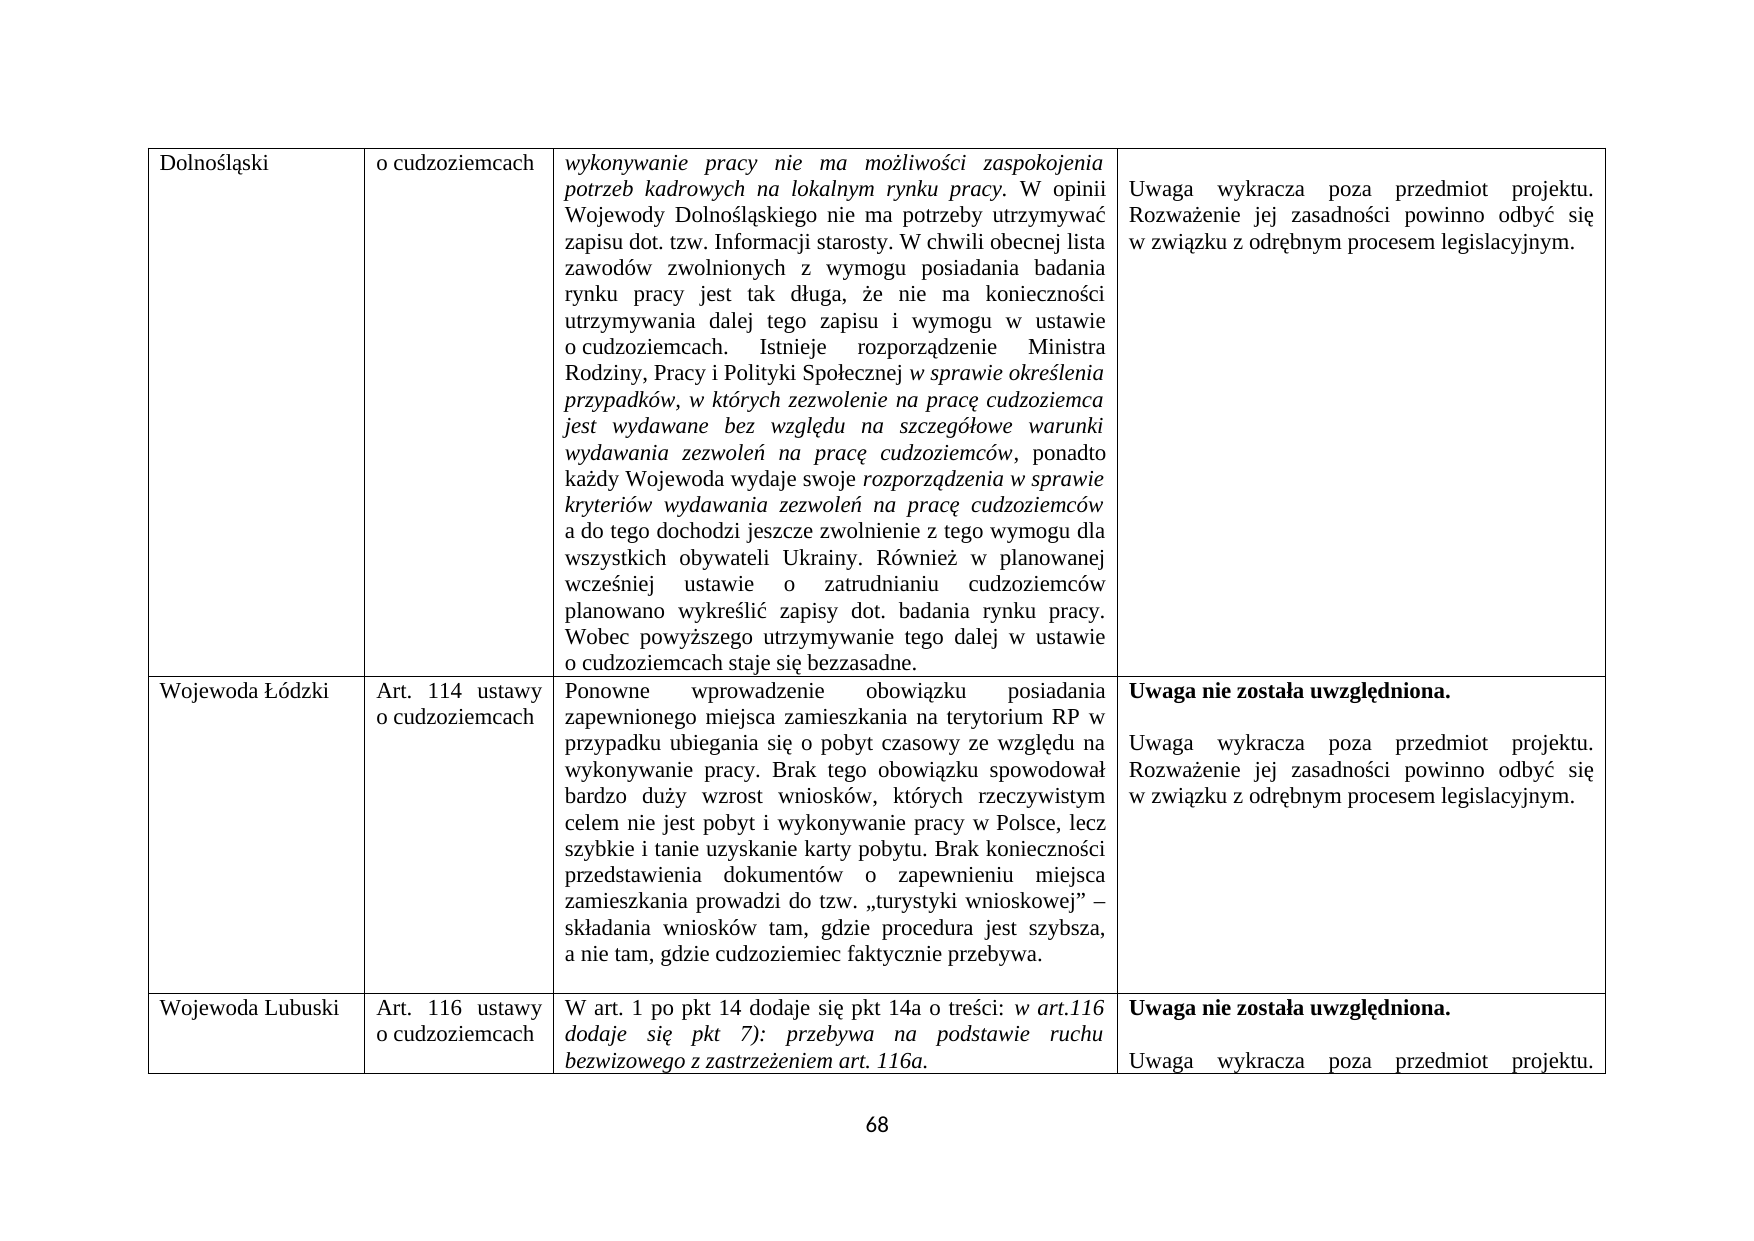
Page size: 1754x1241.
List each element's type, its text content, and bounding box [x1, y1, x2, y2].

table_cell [365, 149, 553, 676]
table_cell Art. 114 ustawy o cudzoziemcach [365, 677, 553, 993]
table_cell Ponowne wprowadzenie obowiązku posiadania zapewnionego miejsca zamieszkania na terytorium RP w przypadku ubiegania się o pobyt czasowy ze względu na wykonywanie pracy. Brak tego obowiązku spowodował bardzo duży wzrost wniosków, których rzeczywistym celem nie jest pobyt i wykonywanie pracy w Polsce, lecz szybkie i tanie uzyskanie karty pobytu. Brak konieczności przedstawienia dokumentów o zapewnieniu miejsca zamieszkania prowadzi do tzw. „turystyki wnioskowej” – składania wniosków tam, gdzie procedura jest szybsza, a nie tam, gdzie cudzoziemiec faktycznie przebywa. [554, 677, 1117, 993]
table_cell Wojewoda Łódzki [149, 677, 364, 993]
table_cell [1118, 994, 1605, 1073]
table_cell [149, 149, 364, 676]
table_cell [554, 994, 1117, 1073]
table_cell Wojewoda Lubuski [149, 994, 364, 1073]
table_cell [365, 994, 553, 1073]
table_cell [1118, 149, 1605, 676]
